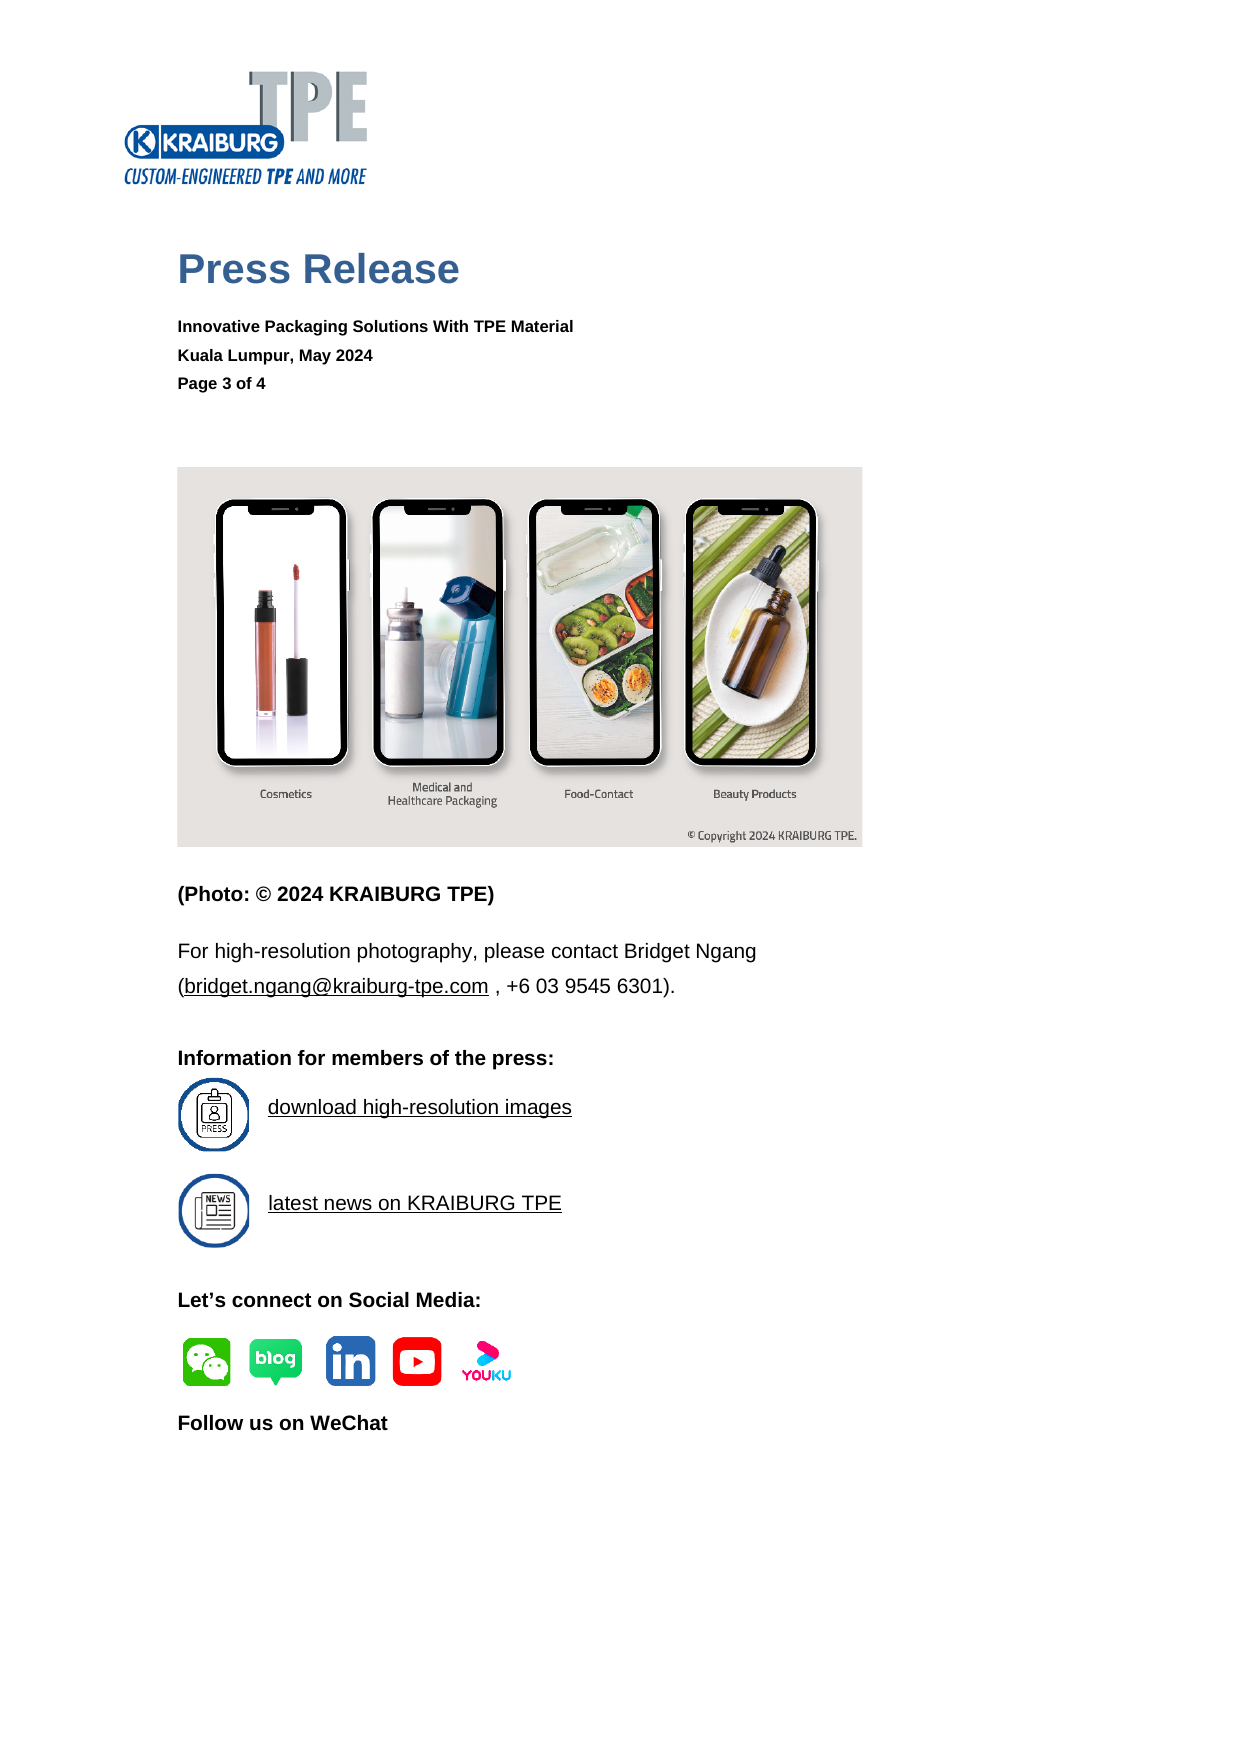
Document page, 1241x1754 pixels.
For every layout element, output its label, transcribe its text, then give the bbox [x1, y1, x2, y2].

picture [326, 1336, 376, 1386]
picture [453, 1336, 519, 1386]
text latest news on KRAIBURG TPE [249, 1191, 886, 1215]
text Follow us on WeChat [177, 1410, 886, 1434]
text download high-resolution images [249, 1094, 886, 1118]
picture [112, 55, 379, 200]
text For high-resolution photography, please contact Bridget Ngang (bridget.ngang@kraiburg-tpe.com , +6 03 9545 6301). [177, 938, 886, 998]
picture [177, 1173, 249, 1246]
picture [247, 1338, 303, 1386]
text Let’s connect on Social Media: [177, 1288, 886, 1312]
picture [176, 1077, 249, 1150]
picture [183, 1338, 231, 1386]
picture [392, 1337, 442, 1386]
text (Photo: © 2024 KRAIBURG TPE) [177, 882, 886, 906]
picture [177, 467, 863, 847]
text Information for members of the press: [177, 1046, 886, 1070]
